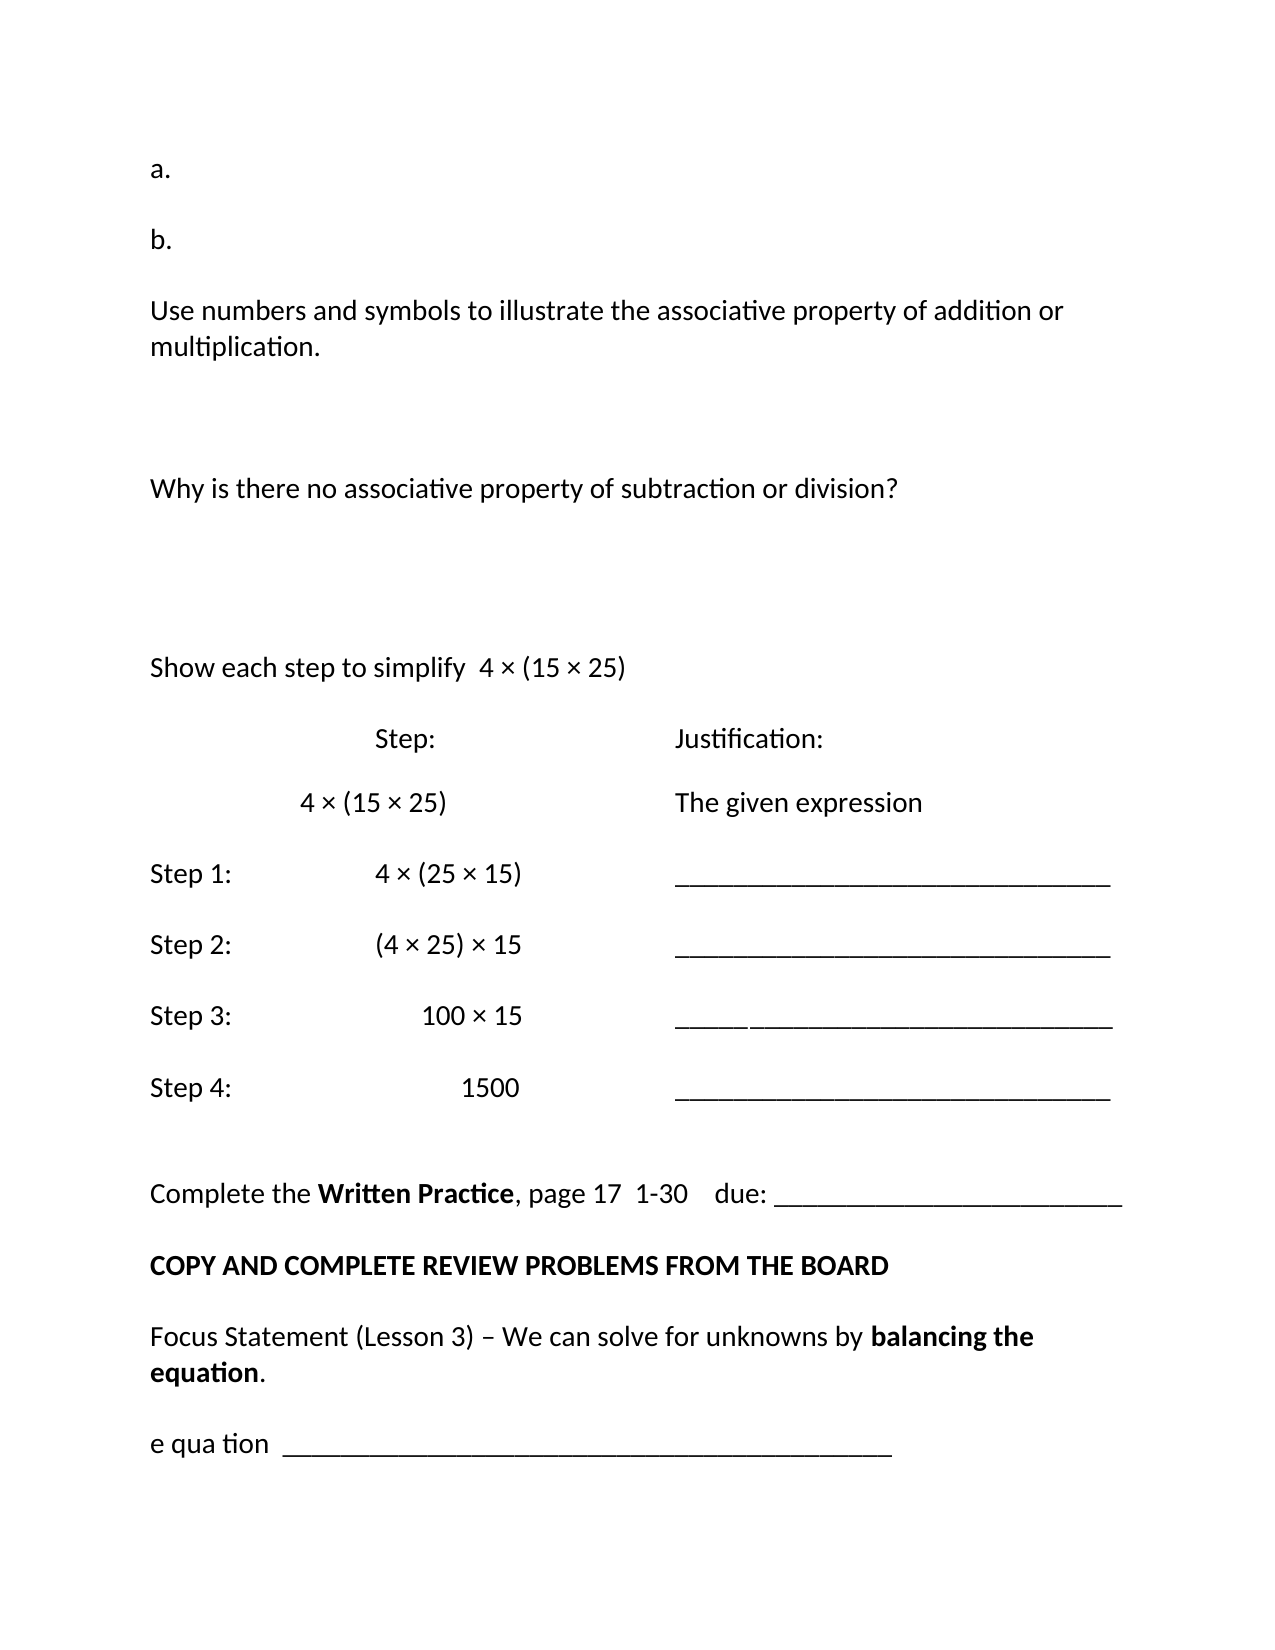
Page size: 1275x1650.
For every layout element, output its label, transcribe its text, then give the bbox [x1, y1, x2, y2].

text Step 1: 4 × (25 × 15) ______________________________ [150, 855, 1125, 891]
text Focus Statement (Lesson 3) – We can solve for unknowns by balancing the equation. [150, 1318, 1125, 1389]
text a. [150, 150, 1125, 186]
text Why is there no associative property of subtraction or division? [150, 471, 1125, 506]
text Complete the Written Practice, page 17 1-30 due: ________________________ [150, 1176, 1125, 1211]
text e qua tion __________________________________________ [150, 1425, 1125, 1461]
text Use numbers and symbols to illustrate the associative property of addition or multiplication. [150, 292, 1125, 364]
text Show each step to simplify 4 × (15 × 25) [150, 649, 1125, 684]
text Step 3: 100 × 15 _____ _________________________ [150, 997, 1125, 1033]
text b. [150, 221, 1125, 257]
text 4 × (15 × 25) The given expression [150, 784, 1125, 819]
text COPY AND COMPLETE REVIEW PROBLEMS FROM THE BOARD [150, 1247, 1125, 1282]
text Step 4: 1500 ______________________________ [150, 1069, 1125, 1104]
text Step 2: (4 × 25) × 15 ______________________________ [150, 926, 1125, 962]
text Step: Justification: [150, 720, 1125, 756]
